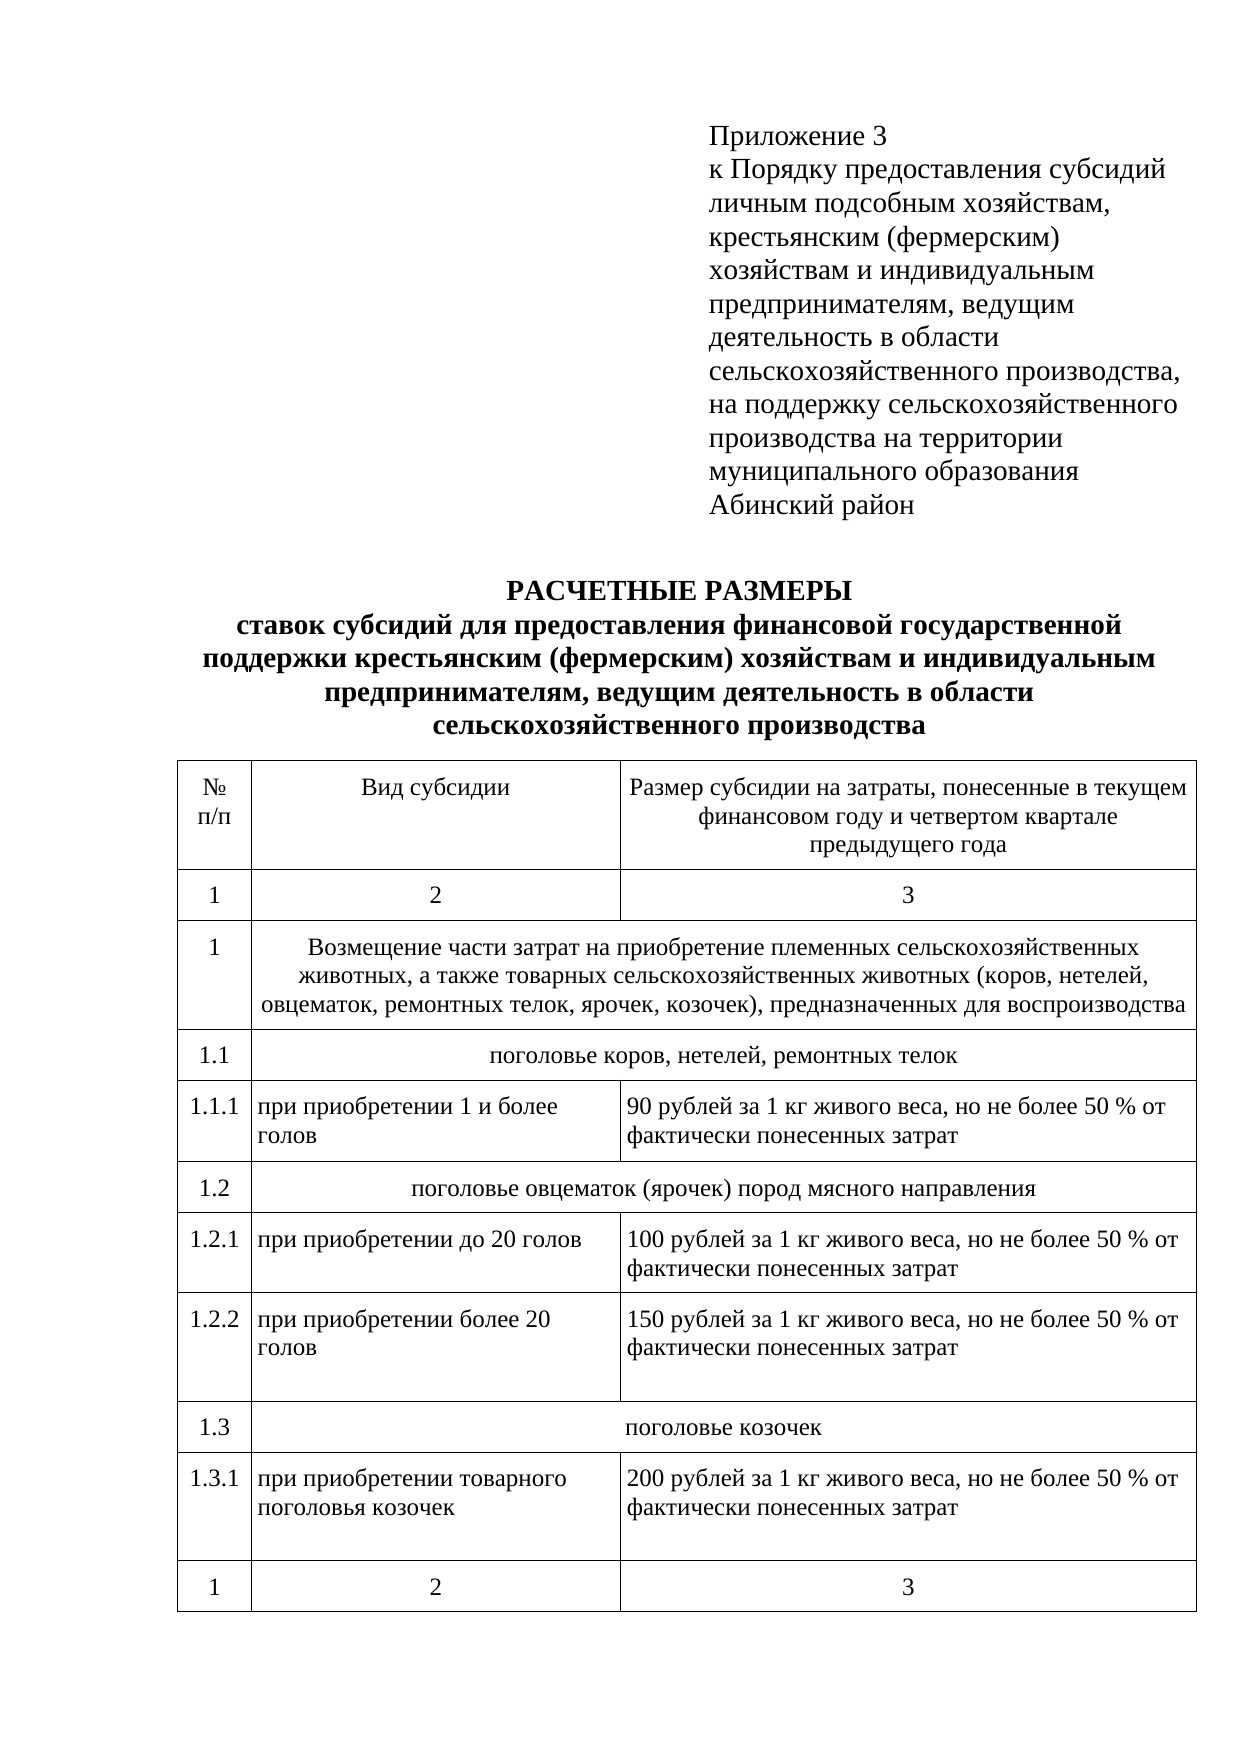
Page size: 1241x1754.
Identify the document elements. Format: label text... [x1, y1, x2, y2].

table_cell 2 [252, 1561, 620, 1611]
table_cell 90 рублей за 1 кг живого веса, но не более 50 % от фактически понесенных затрат [621, 1081, 1196, 1161]
table_cell при приобретении до 20 голов [252, 1213, 620, 1292]
table_cell 1.2 [178, 1162, 251, 1212]
table_cell при приобретении более 20 голов [252, 1293, 620, 1401]
table_header № п/п [178, 761, 251, 869]
title ставок субсидий для предоставления финансовой государственной [177, 607, 1181, 640]
table_header Размер субсидии на затраты, понесенные в текущем финансовом году и четвертом квартале предыдущего года [621, 761, 1196, 869]
text Приложение 3 [177, 118, 1181, 152]
table_cell поголовье коров, нетелей, ремонтных телок [252, 1030, 1196, 1079]
table_cell 3 [621, 1561, 1196, 1611]
title сельскохозяйственного производства [177, 707, 1181, 741]
table_cell 1.2.1 [178, 1213, 251, 1292]
table_cell поголовье козочек [252, 1402, 1196, 1452]
table_header Вид субсидии [252, 761, 620, 869]
text личным подсобным хозяйствам, крестьянским (фермерским) хозяйствам и индивидуальным предпринимателям, ведущим деятельность в области сельскохозяйственного производства, на поддержку сельскохозяйственного производства на территории муниципального образования Абинский район [709, 185, 1181, 521]
text к Порядку предоставления субсидий [709, 152, 1181, 185]
table_cell 1 [178, 921, 251, 1028]
table_cell 100 рублей за 1 кг живого веса, но не более 50 % от фактически понесенных затрат [621, 1213, 1196, 1292]
table_cell Возмещение части затрат на приобретение племенных сельскохозяйственных животных, а также товарных сельскохозяйственных животных (коров, нетелей, овцематок, ремонтных телок, ярочек, козочек), предназначенных для воспроизводства [252, 921, 1196, 1028]
table_cell 1.1.1 [178, 1081, 251, 1161]
table_cell 1.2.2 [178, 1293, 251, 1401]
table_cell при приобретении товарного поголовья козочек [252, 1453, 620, 1560]
table_cell 2 [252, 870, 620, 920]
table_cell 1.1 [178, 1030, 251, 1079]
table_cell 3 [621, 870, 1196, 920]
table_cell 150 рублей за 1 кг живого веса, но не более 50 % от фактически понесенных затрат [621, 1293, 1196, 1401]
title РАСЧЕТНЫЕ РАЗМЕРЫ [177, 573, 1181, 607]
table_cell поголовье овцематок (ярочек) пород мясного направления [252, 1162, 1196, 1212]
title поддержки крестьянским (фермерским) хозяйствам и индивидуальным [177, 640, 1181, 674]
title предпринимателям, ведущим деятельность в области [177, 674, 1181, 707]
table_cell 1 [178, 1561, 251, 1611]
table_cell 1 [178, 870, 251, 920]
table_cell 1.3.1 [178, 1453, 251, 1560]
table_cell 1.3 [178, 1402, 251, 1452]
table_cell 200 рублей за 1 кг живого веса, но не более 50 % от фактически понесенных затрат [621, 1453, 1196, 1560]
table_cell при приобретении 1 и более голов [252, 1081, 620, 1161]
